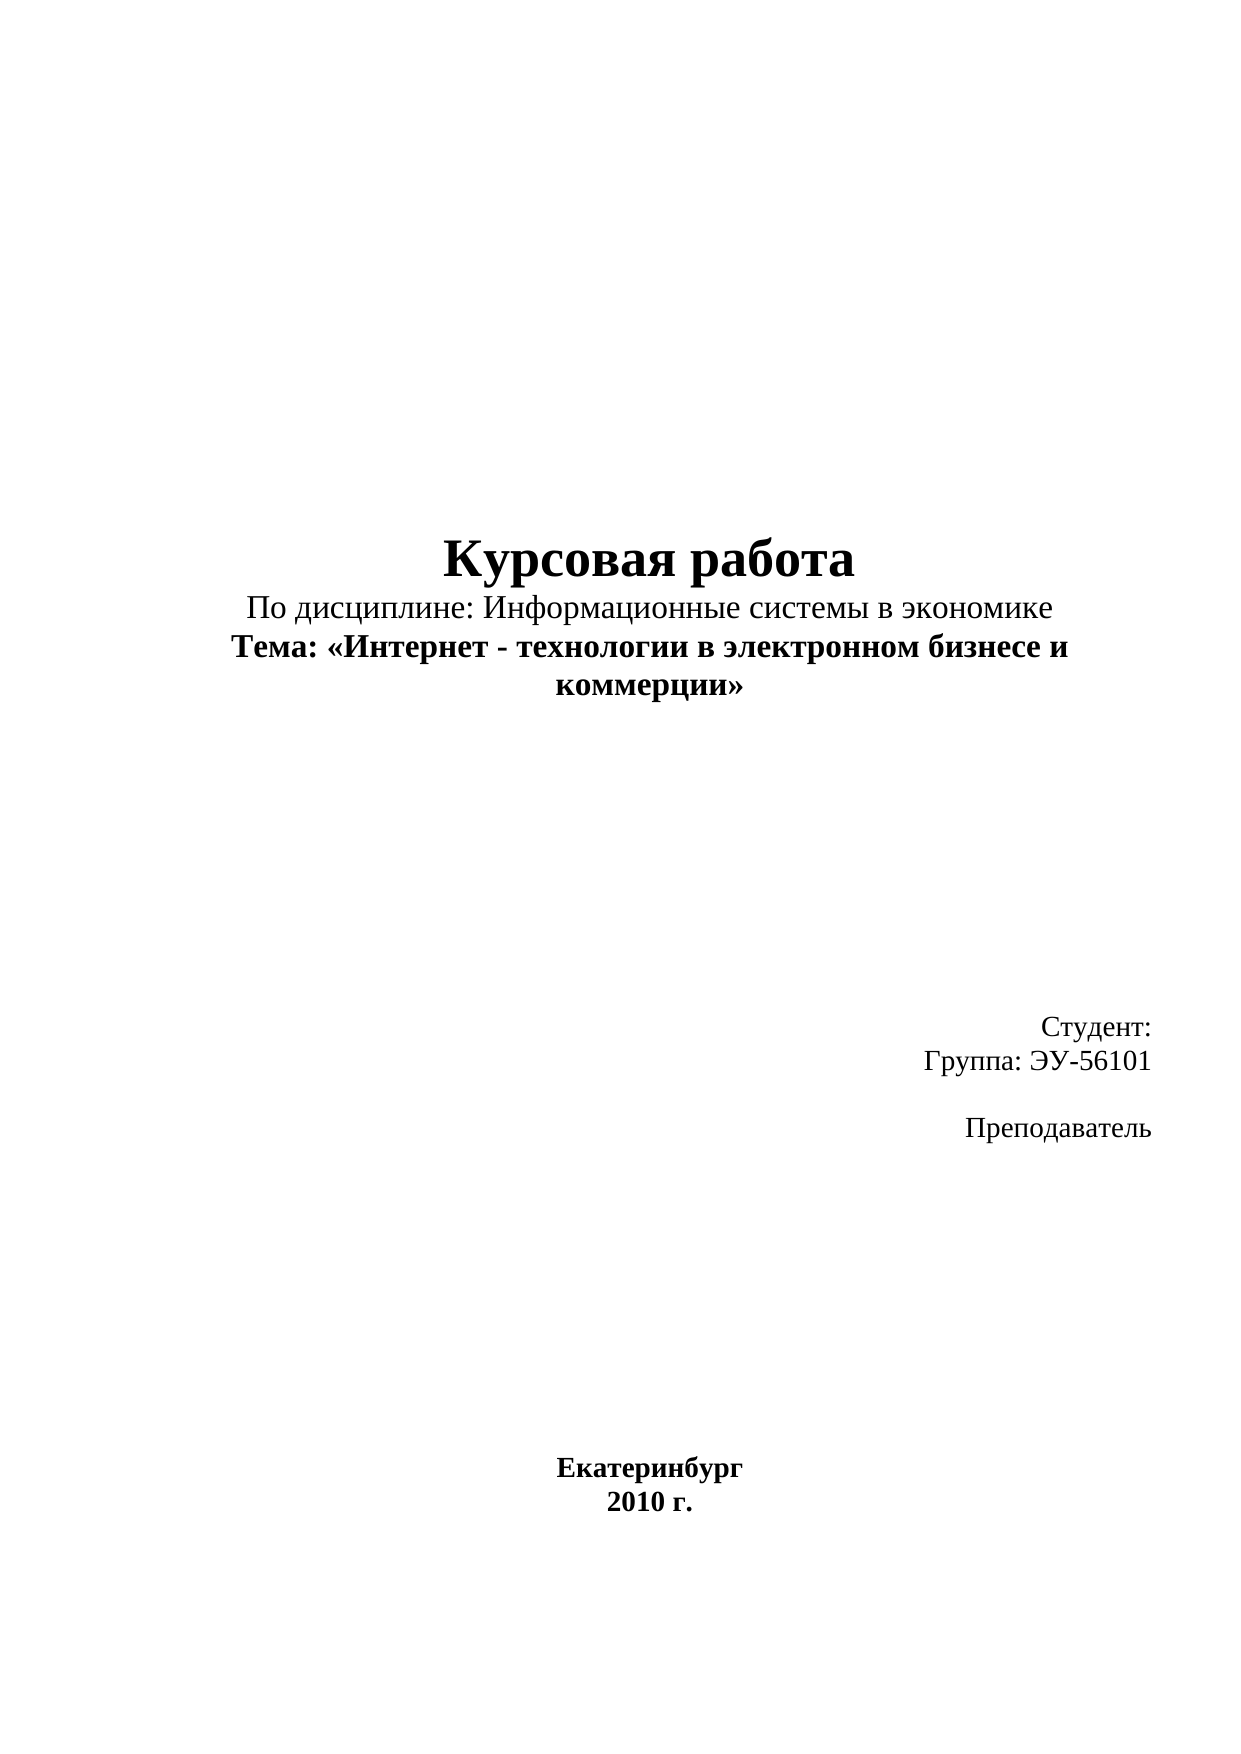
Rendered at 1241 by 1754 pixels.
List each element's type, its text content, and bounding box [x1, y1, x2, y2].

text Тема: «Интернет - технологии в электронном бизнесе и коммерции» [148, 626, 1152, 703]
text 2010 г. [148, 1484, 1152, 1517]
text По дисциплине: Информационные системы в экономике [148, 588, 1152, 626]
text Преподаватель [148, 1110, 1152, 1143]
text Екатеринбург [148, 1450, 1152, 1484]
text Группа: ЭУ-56101 [811, 1043, 1152, 1076]
text Студент: [443, 1009, 1152, 1043]
text Курсовая работа [148, 525, 1152, 588]
